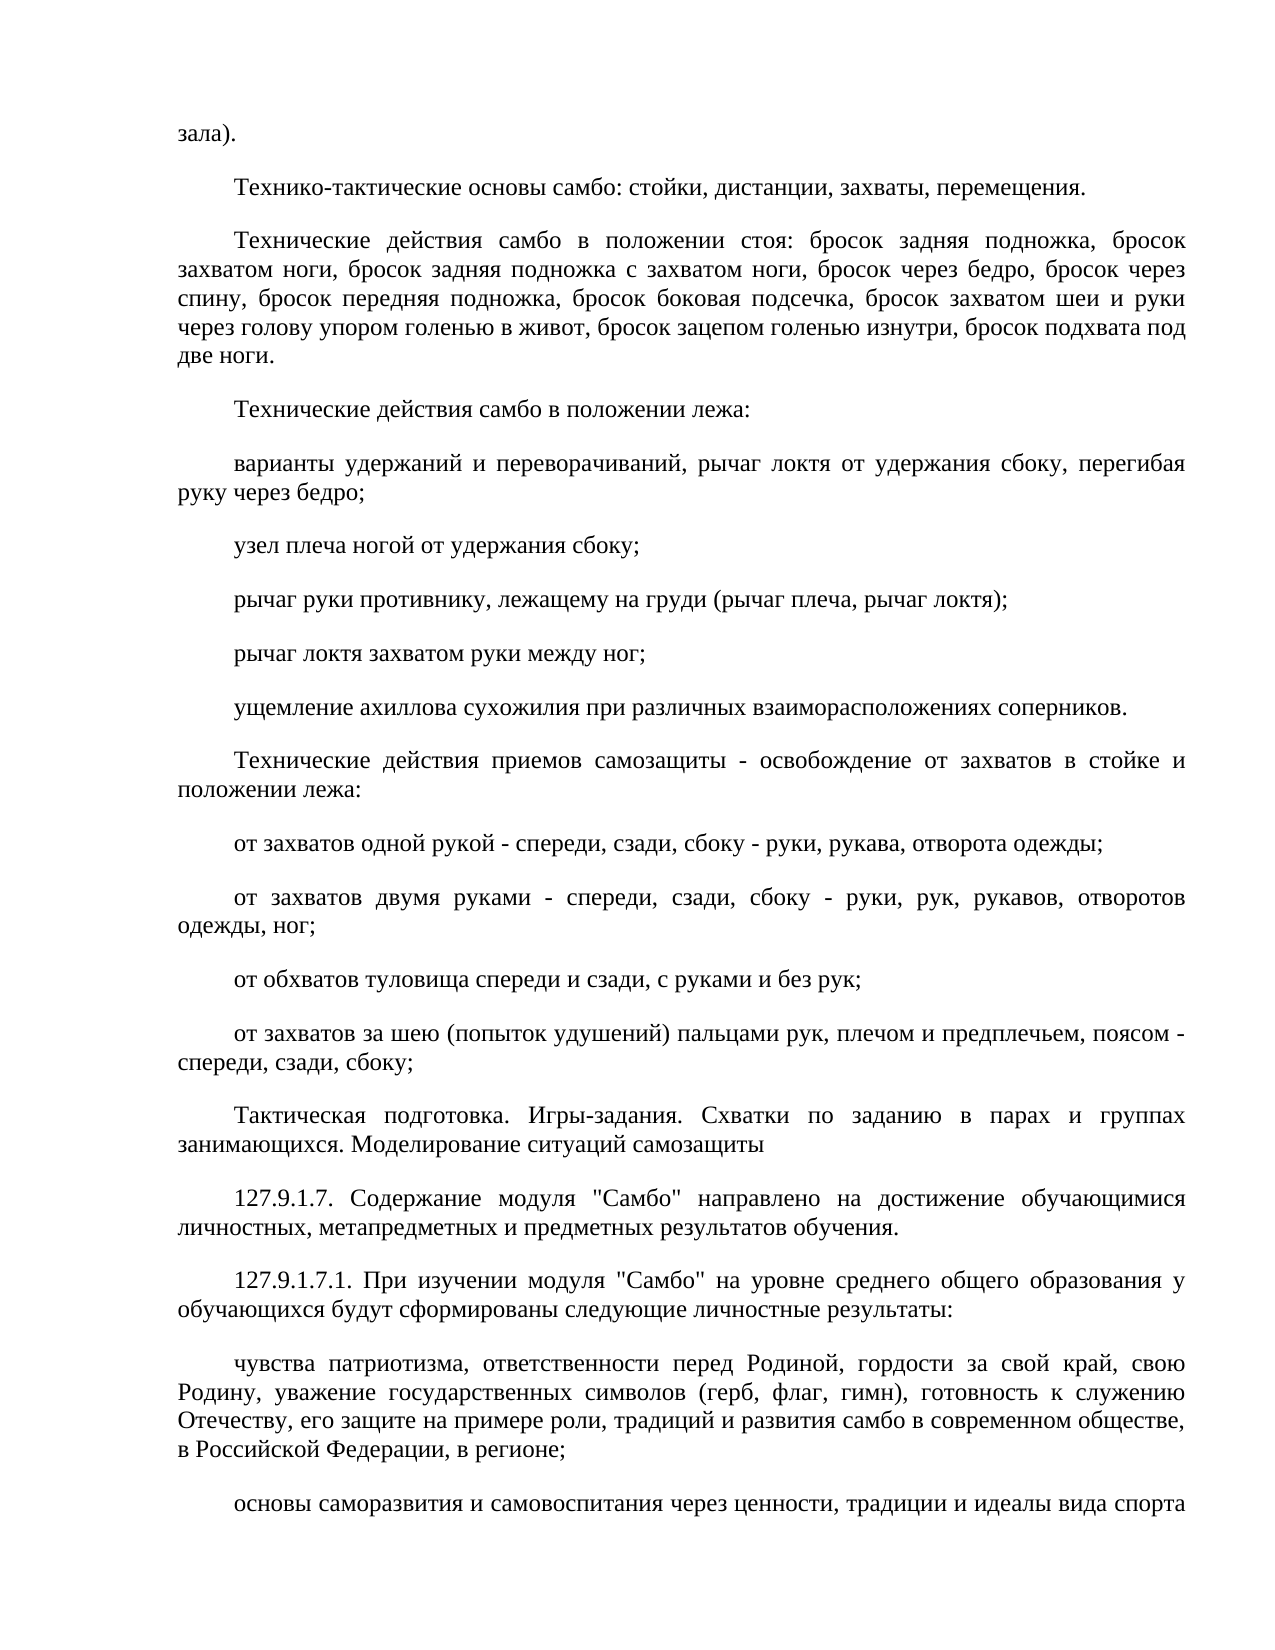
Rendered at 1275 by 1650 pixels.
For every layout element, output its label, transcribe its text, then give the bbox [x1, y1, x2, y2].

text от обхватов туловища спереди и сзади, с руками и без рук; [177, 964, 1186, 993]
text варианты удержаний и переворачиваний, рычаг локтя от удержания сбоку, перегибая руку через бедро; [177, 448, 1186, 506]
text рычаг руки противнику, лежащему на груди (рычаг плеча, рычаг локтя); [177, 584, 1186, 613]
text от захватов одной рукой - спереди, сзади, сбоку - руки, рукава, отворота одежды; [177, 828, 1186, 857]
text от захватов за шею (попыток удушений) пальцами рук, плечом и предплечьем, поясом - спереди, сзади, сбоку; [177, 1018, 1186, 1076]
text Тактическая подготовка. Игры-задания. Схватки по заданию в парах и группах занимающихся. Моделирование ситуаций самозащиты [177, 1101, 1186, 1158]
text Технические действия приемов самозащиты - освобождение от захватов в стойке и положении лежа: [177, 746, 1186, 803]
text 127.9.1.7.1. При изучении модуля "Самбо" на уровне среднего общего образования у обучающихся будут сформированы следующие личностные результаты: [177, 1266, 1186, 1323]
text чувства патриотизма, ответственности перед Родиной, гордости за свой край, свою Родину, уважение государственных символов (герб, флаг, гимн), готовность к служению Отечеству, его защите на примере роли, традиций и развития самбо в современном обществе, в Российской Федерации, в регионе; [177, 1348, 1186, 1463]
text узел плеча ногой от удержания сбоку; [177, 531, 1186, 559]
text от захватов двумя руками - спереди, сзади, сбоку - руки, рук, рукавов, отворотов одежды, ног; [177, 882, 1186, 939]
text 127.9.1.7. Содержание модуля "Самбо" направлено на достижение обучающимися личностных, метапредметных и предметных результатов обучения. [177, 1183, 1186, 1241]
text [177, 118, 1186, 147]
text рычаг локтя захватом руки между ног; [177, 638, 1186, 667]
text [177, 1488, 1186, 1517]
text Технические действия самбо в положении лежа: [177, 394, 1186, 423]
text Технико-тактические основы самбо: стойки, дистанции, захваты, перемещения. [177, 172, 1186, 201]
text Технические действия самбо в положении стоя: бросок задняя подножка, бросок захватом ноги, бросок задняя подножка с захватом ноги, бросок через бедро, бросок через спину, бросок передняя подножка, бросок боковая подсечка, бросок захватом шеи и руки через голову упором голенью в живот, бросок зацепом голенью изнутри, бросок подхвата под две ноги. [177, 226, 1186, 369]
text ущемление ахиллова сухожилия при различных взаиморасположениях соперников. [177, 692, 1186, 721]
